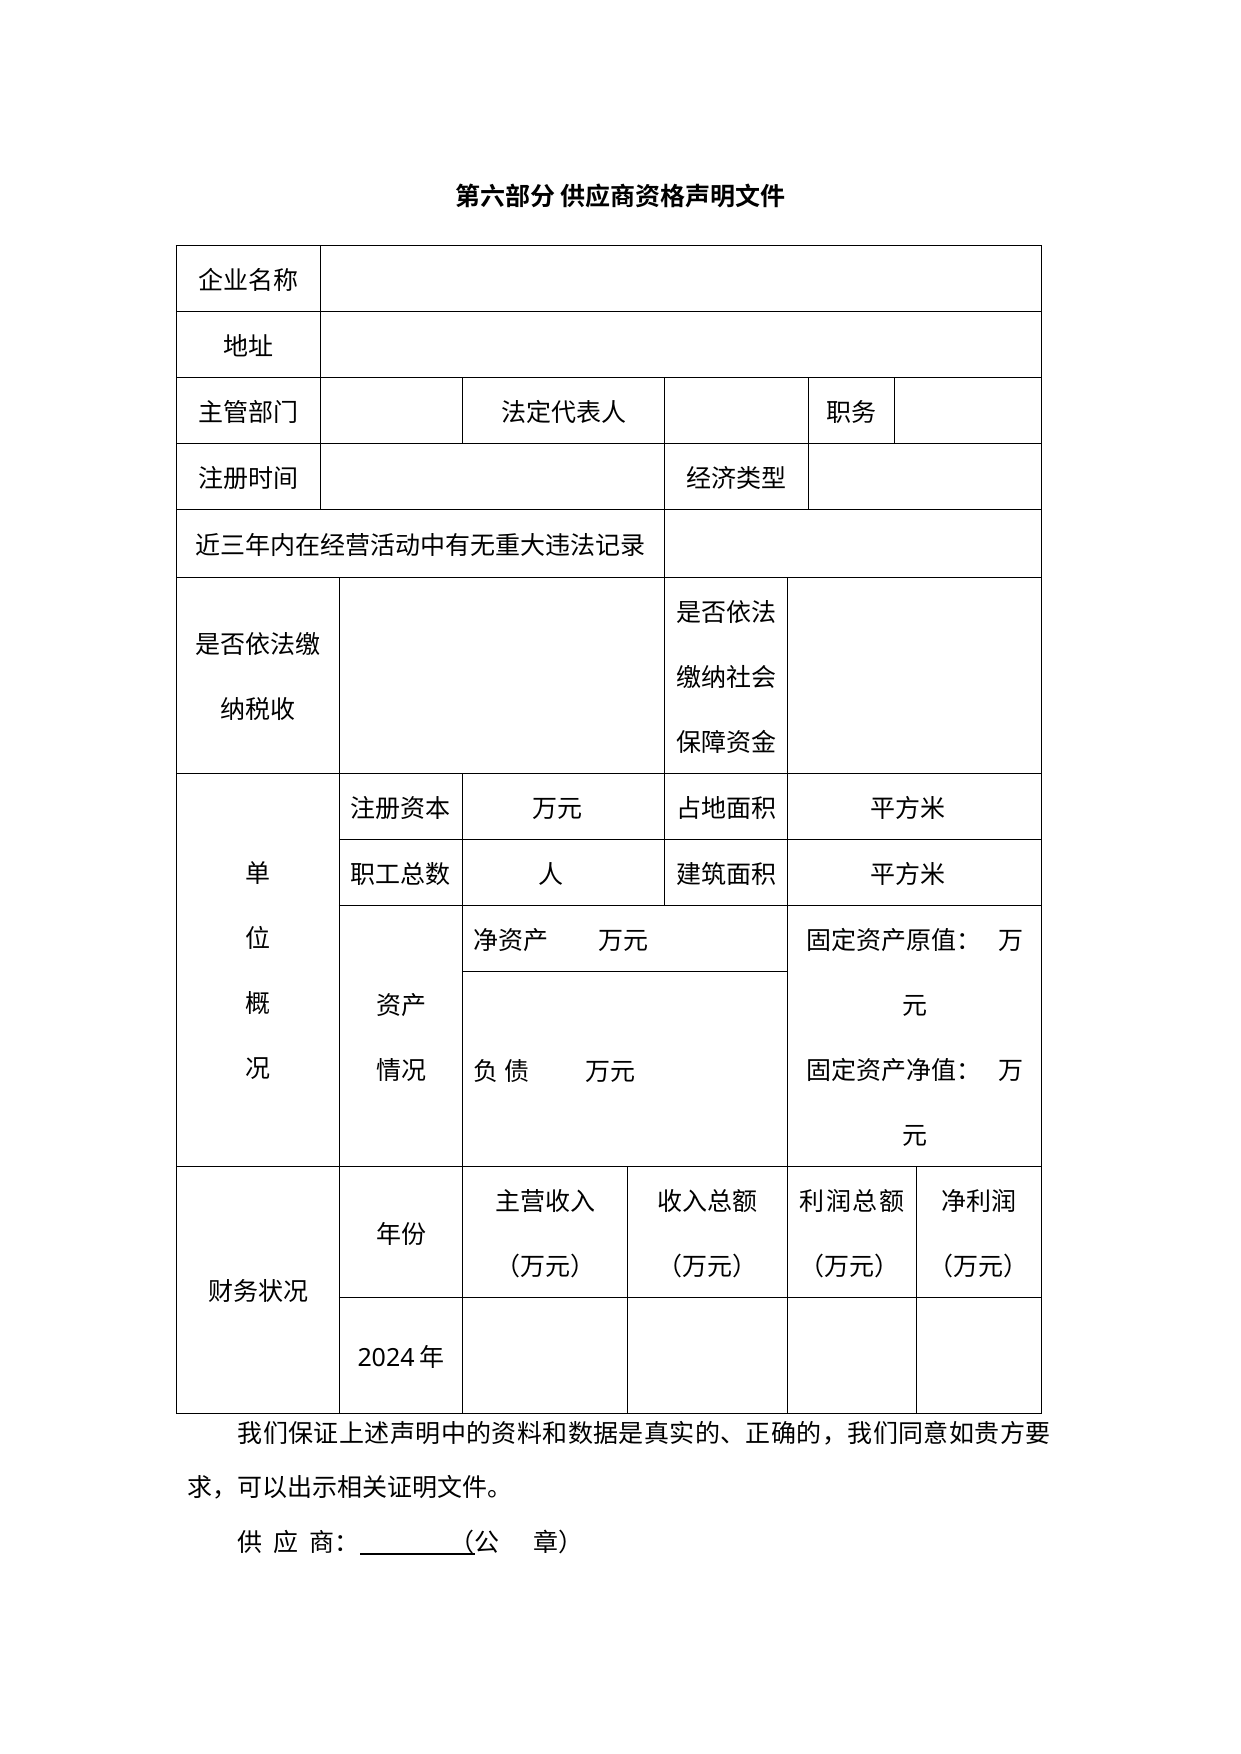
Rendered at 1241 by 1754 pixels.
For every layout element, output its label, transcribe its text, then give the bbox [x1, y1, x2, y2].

table_cell 2024年 [340, 1298, 462, 1412]
table_cell 年份 [340, 1167, 462, 1297]
table_cell 注册资本 [340, 774, 462, 839]
table_cell [321, 312, 1041, 377]
table_cell [895, 378, 1041, 443]
table_header [321, 246, 1041, 311]
table_cell 是否依法缴纳社会保障资金 [665, 578, 787, 773]
text 供 应 商： （公 章） [187, 1522, 1053, 1558]
table_cell [917, 1298, 1041, 1412]
text 第六部分 供应商资格声明文件 [187, 162, 1053, 227]
table_cell 建筑面积 [665, 840, 787, 905]
table_cell 法定代表人 [463, 378, 664, 443]
table_header 企业名称 [177, 246, 320, 311]
table_cell [665, 378, 808, 443]
table_cell 单 位 概 况 [177, 774, 339, 1166]
table_cell 利润总额 （万元） [788, 1167, 916, 1297]
table_cell 职工总数 [340, 840, 462, 905]
table_cell 职务 [809, 378, 894, 443]
table_cell 万元 [463, 774, 664, 839]
table_cell [809, 444, 1041, 509]
table_cell 经济类型 [665, 444, 808, 509]
table_cell 平方米 [788, 840, 1041, 905]
table_cell 净利润 （万元） [917, 1167, 1041, 1297]
table_cell 地址 [177, 312, 320, 377]
table_cell [340, 578, 664, 773]
table_cell 近三年内在经营活动中有无重大违法记录 [177, 510, 664, 577]
table_cell 注册时间 [177, 444, 320, 509]
table_cell 平方米 [788, 774, 1041, 839]
table_cell 是否依法缴纳税收 [177, 578, 339, 773]
table_cell 固定资产原值： 万元 固定资产净值： 万元 [788, 906, 1041, 1166]
table_cell 财务状况 [177, 1167, 339, 1412]
table_cell [628, 1298, 787, 1412]
table_cell 负 债 万元 [463, 972, 787, 1166]
table_cell [463, 1298, 627, 1412]
table_cell 资产 情况 [340, 906, 462, 1166]
table_cell [321, 444, 664, 509]
table_cell 主营收入 （万元） [463, 1167, 627, 1297]
table_cell 主管部门 [177, 378, 320, 443]
table_cell [788, 1298, 916, 1412]
table_cell 收入总额 （万元） [628, 1167, 787, 1297]
table_cell [665, 510, 1041, 577]
table_cell 人 [463, 840, 664, 905]
table_cell [321, 378, 462, 443]
table_cell 占地面积 [665, 774, 787, 839]
table_cell [788, 578, 1041, 773]
table_cell 净资产 万元 [463, 906, 787, 971]
text 我们保证上述声明中的资料和数据是真实的、正确的，我们同意如贵方要求，可以出示相关证明文件。 [187, 1413, 1053, 1504]
